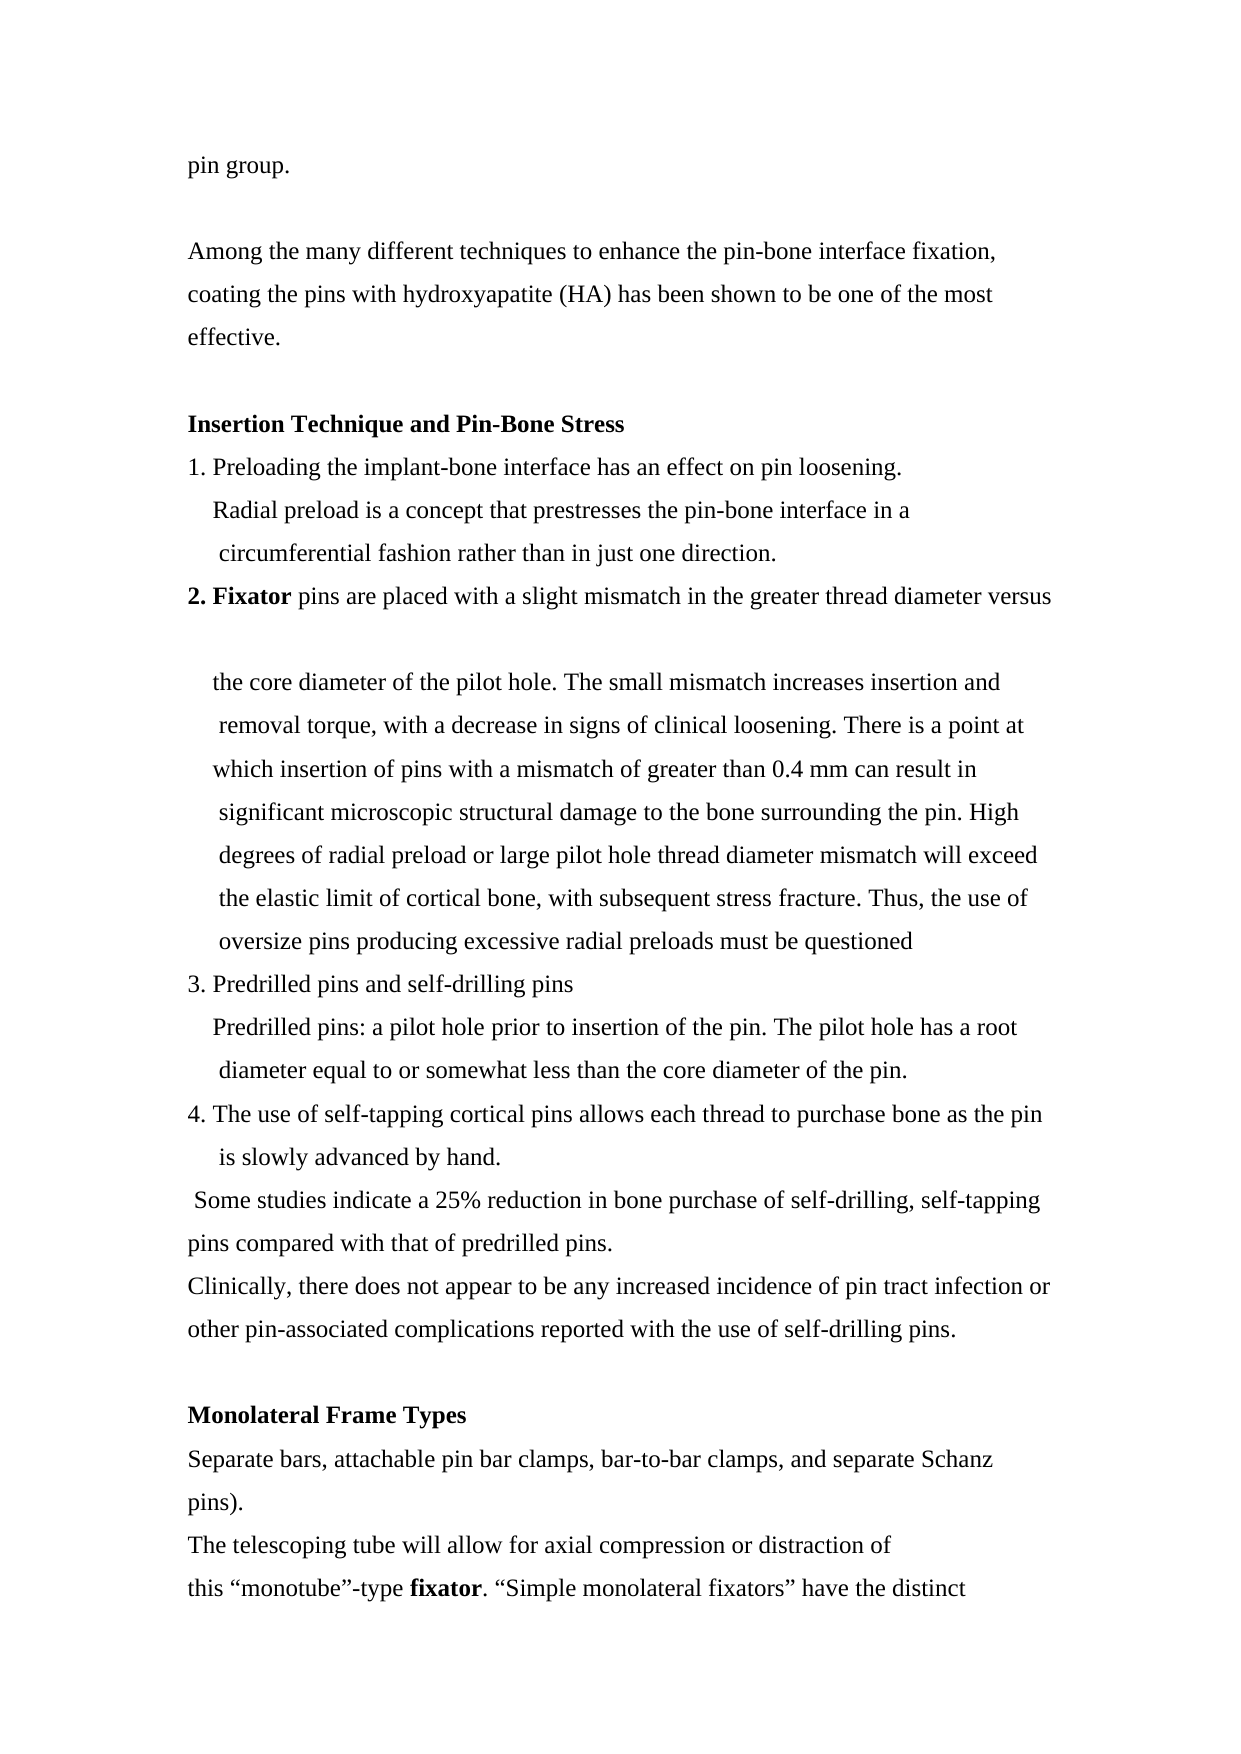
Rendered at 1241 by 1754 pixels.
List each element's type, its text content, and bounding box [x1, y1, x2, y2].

text Monolateral Frame Types [187, 1401, 1053, 1429]
text The telescoping tube will allow for axial compression or distraction of [187, 1530, 1053, 1559]
text significant microscopic structural damage to the bone surrounding the pin. High degrees of radial preload or large pilot hole thread diameter mismatch will exceed the elastic limit of cortical bone, with subsequent stress fracture. Thus, the use of oversize pins producing excessive radial preloads must be questioned 3. Predrilled pins and self-drilling pins Predrilled pins: a pilot hole prior to insertion of the pin. The pilot hole has a root diameter equal to or somewhat less than the core diameter of the pin. 4. The use of self-tapping cortical pins allows each thread to purchase bone as the pin is slowly advanced by hand. [187, 797, 1053, 1171]
text Insertion Technique and Pin-Bone Stress [187, 409, 1053, 437]
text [187, 150, 1053, 351]
text Clinically, there does not appear to be any increased incidence of pin tract infection or other pin-associated complications reported with the use of self-drilling pins. [187, 1271, 1053, 1343]
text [187, 1573, 1053, 1602]
text 1. Preloading the implant-bone interface has an effect on pin loosening. Radial preload is a concept that prestresses the pin-bone interface in a circumferential fashion rather than in just one direction. [187, 452, 1053, 567]
text Some studies indicate a 25% reduction in bone purchase of self-drilling, self-tapping pins compared with that of predrilled pins. [187, 1185, 1053, 1257]
text Separate bars, attachable pin bar clamps, bar-to-bar clamps, and separate Schanz pins). [187, 1444, 1053, 1516]
text 2. Fixator pins are placed with a slight mismatch in the greater thread diameter versus the core diameter of the pilot hole. The small mismatch increases insertion and removal torque, with a decrease in signs of clinical loosening. There is a point at which insertion of pins with a mismatch of greater than 0.4 mm can result in [187, 581, 1053, 782]
